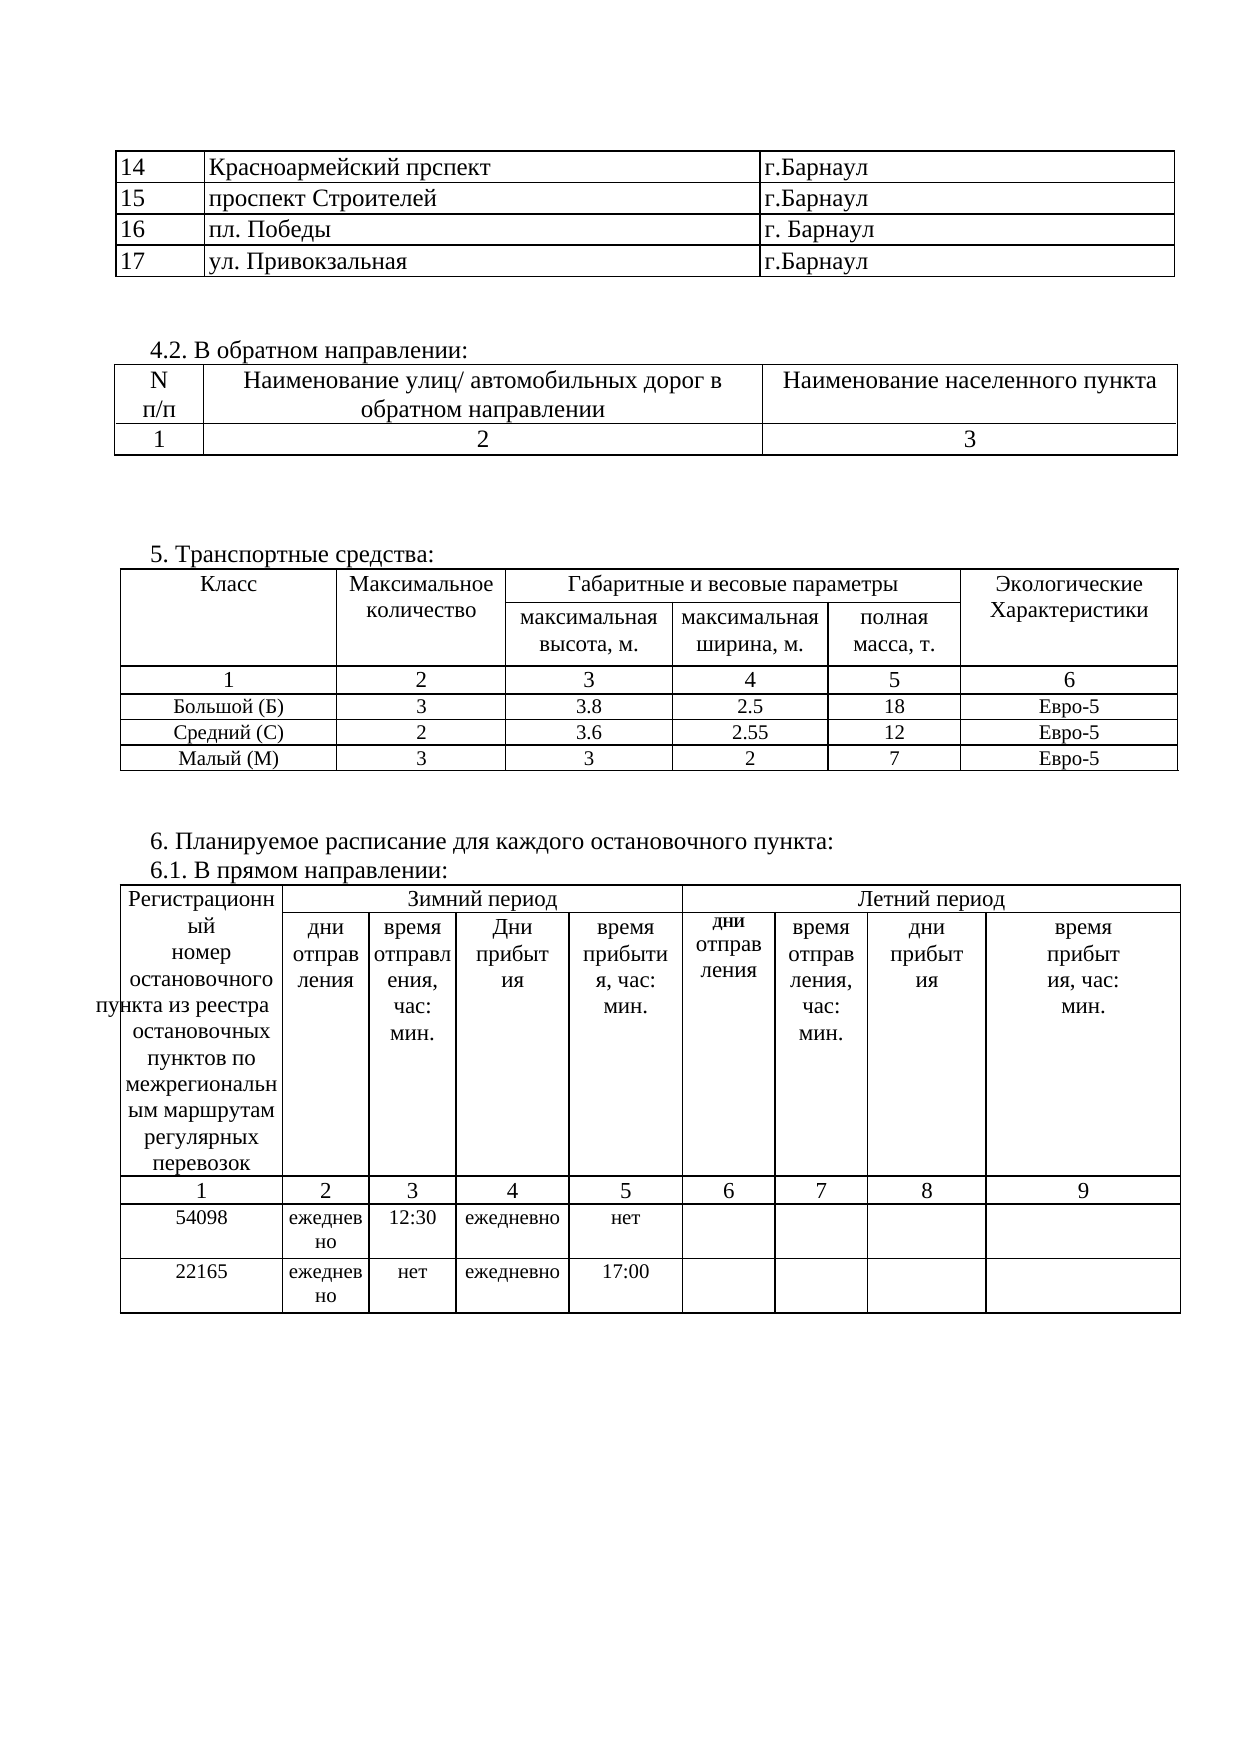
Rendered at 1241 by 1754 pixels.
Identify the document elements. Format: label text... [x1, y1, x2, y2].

text 6.1. В прямом направлении: [150, 855, 1090, 884]
table_cell 12 [829, 720, 960, 744]
table_cell ежедневно [457, 1259, 568, 1312]
table_cell 54098 [121, 1205, 282, 1258]
table_cell г.Барнаул [761, 246, 1174, 276]
table_cell 4 [457, 1177, 568, 1203]
table_header Наименование улиц/ автомобильных дорог в обратном направлении [204, 365, 762, 423]
table_cell 6 [683, 1177, 774, 1203]
table_cell 6 [961, 667, 1177, 693]
table_cell 18 [829, 695, 960, 718]
table_cell Малый (М) [121, 746, 336, 770]
table_cell 1 [115, 424, 203, 454]
text 6. Планируемое расписание для каждого остановочного пункта: [150, 826, 1090, 855]
table_cell Евро-5 [961, 695, 1177, 718]
table_cell 2 [204, 424, 762, 454]
table_cell 17 [117, 246, 204, 276]
table_cell 1 [121, 1177, 282, 1203]
table_cell 2 [337, 667, 505, 693]
table_header Регистрационный номер остановочного пункта из реестра остановочных пунктов по межрегиональным маршрутам регулярных перевозок [121, 886, 282, 1175]
table_cell 3 [370, 1177, 455, 1203]
table_cell пл. Победы [205, 215, 759, 244]
table_cell 3.6 [506, 720, 672, 744]
table_header Экологические Характеристики [961, 570, 1177, 665]
table_cell г.Барнаул [761, 183, 1174, 213]
table_cell 5 [829, 667, 960, 693]
table_cell ежедневно [283, 1205, 368, 1258]
table_cell Евро-5 [961, 746, 1177, 770]
table_cell [776, 1259, 867, 1312]
table_cell 7 [829, 746, 960, 770]
table_cell 12:30 [370, 1205, 455, 1258]
table_cell [683, 1205, 774, 1258]
table_cell [683, 1259, 774, 1312]
table_cell Евро-5 [961, 720, 1177, 744]
table_cell 15 [117, 183, 204, 213]
table_cell 2 [283, 1177, 368, 1203]
table_cell 5 [570, 1177, 682, 1203]
table_cell 14 [117, 152, 204, 181]
table_cell 4 [673, 667, 827, 693]
table_cell 2 [673, 746, 827, 770]
table_cell время прибыт ия, час: мин. [987, 913, 1180, 1175]
table_cell 16 [117, 215, 204, 244]
table_cell 9 [987, 1177, 1180, 1203]
table_cell нет [570, 1205, 682, 1258]
table_cell г.Барнаул [761, 152, 1174, 181]
table_header Габаритные и весовые параметры [506, 570, 960, 602]
table_cell ул. Привокзальная [205, 246, 759, 276]
table_header Максимальное количество [337, 570, 505, 665]
table_cell Средний (С) [121, 720, 336, 744]
table_cell 3 [506, 746, 672, 770]
table_cell ДНИ отправ ления [683, 913, 774, 1175]
table_header Класс [121, 570, 336, 665]
table_cell [776, 1205, 867, 1258]
table_cell [987, 1259, 1180, 1312]
table_cell [987, 1205, 1180, 1258]
table_cell 1 [121, 667, 336, 693]
table_header Летний период [683, 886, 1180, 912]
table_cell время прибыти я, час: мин. [570, 913, 682, 1175]
table_cell 3 [763, 423, 1177, 454]
table_cell 2.55 [673, 720, 827, 744]
table_header N п/п [115, 365, 203, 423]
table_cell ежедневно [283, 1259, 368, 1312]
table_cell 7 [776, 1177, 867, 1203]
table_cell дни прибыт ия [868, 913, 985, 1175]
table_cell 2.5 [673, 695, 827, 718]
table_cell ежедневно [457, 1205, 568, 1258]
table_header Зимний период [283, 886, 682, 912]
table_cell Дни прибыт ия [457, 913, 568, 1175]
table_cell 2 [337, 720, 505, 744]
table_cell [868, 1205, 985, 1258]
text 5. Транспортные средства: [150, 539, 1090, 568]
table_cell 3 [506, 667, 672, 693]
text 4.2. В обратном направлении: [150, 335, 1090, 364]
table_cell дни отправ ления [283, 913, 368, 1175]
table_header Наименование населенного пункта [763, 365, 1177, 423]
table_cell 22165 [121, 1259, 282, 1312]
table_cell 3 [337, 746, 505, 770]
table_cell 8 [868, 1177, 985, 1203]
table_cell Красноармейский прспект [205, 152, 759, 181]
table_cell максимальная высота, м. [506, 603, 672, 665]
table_cell 17:00 [570, 1259, 682, 1312]
table_cell нет [370, 1259, 455, 1312]
table_cell полная масса, т. [829, 603, 960, 665]
table_cell время отправл ения, час: мин. [370, 913, 455, 1175]
table_cell Большой (Б) [121, 695, 336, 718]
table_cell г. Барнаул [761, 215, 1174, 244]
table_cell 3 [337, 695, 505, 718]
table_cell 3.8 [506, 695, 672, 718]
table_cell проспект Строителей [205, 183, 759, 213]
table_cell время отправ ления, час: мин. [776, 913, 867, 1175]
table_cell [868, 1259, 985, 1312]
table_cell максимальная ширина, м. [673, 603, 827, 665]
